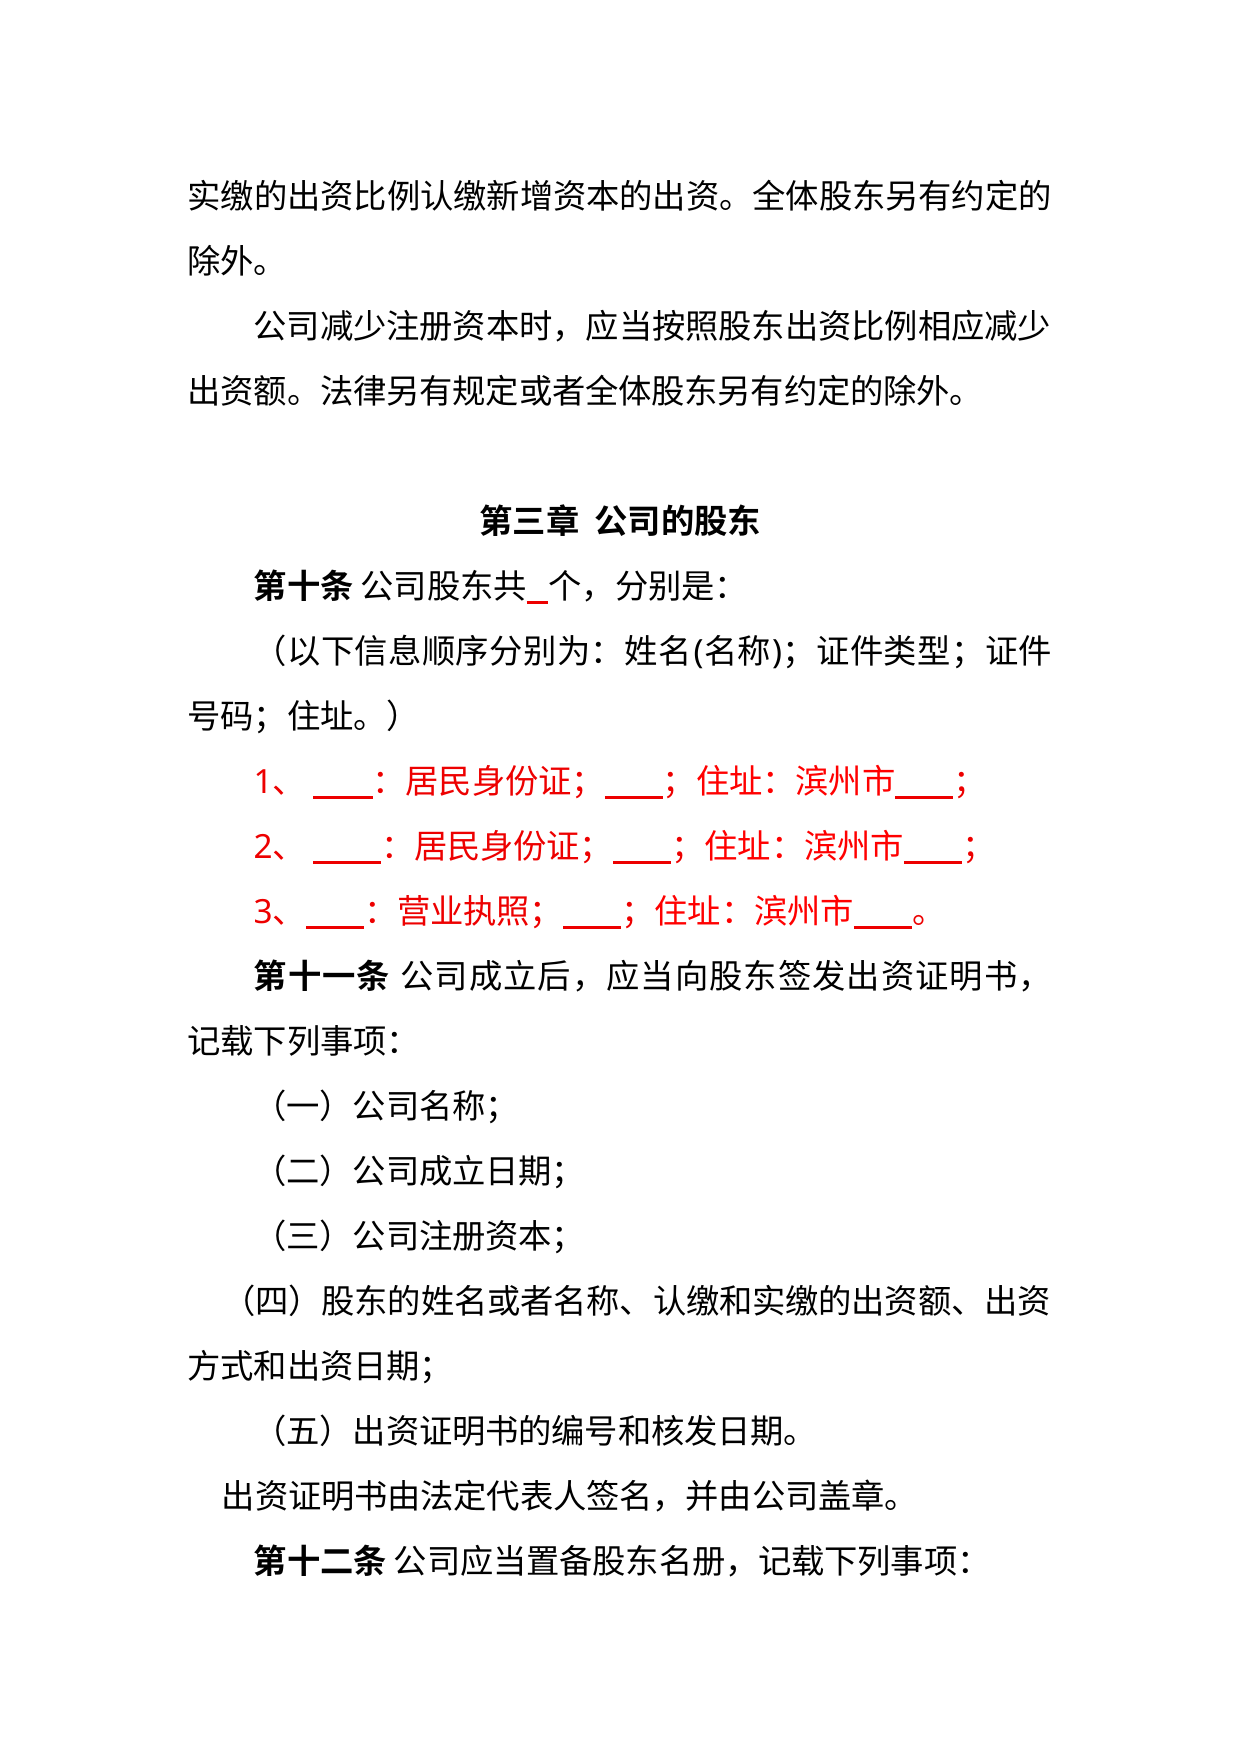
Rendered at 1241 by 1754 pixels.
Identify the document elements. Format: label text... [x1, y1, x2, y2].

text 3、 ：营业执照； ；住址：滨州市 。 [187, 877, 1053, 942]
text （四）股东的姓名或者名称、认缴和实缴的出资额、出资方式和出资日期； [187, 1267, 1053, 1397]
list ：居民身份证； ；住址：滨州市 ； [187, 747, 1053, 812]
text （一）公司名称； [187, 1072, 1053, 1137]
text 第十条 公司股东共 个，分别是： [187, 552, 1053, 617]
text 第三章 公司的股东 [187, 487, 1053, 552]
text （二）公司成立日期； [187, 1137, 1053, 1202]
text 第十一条 公司成立后，应当向股东签发出资证明书，记载下列事项： [187, 942, 1053, 1072]
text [187, 162, 1053, 292]
list ：居民身份证； ；住址：滨州市 ； [187, 812, 1053, 877]
text （三）公司注册资本； [187, 1202, 1053, 1267]
text 出资证明书由法定代表人签名，并由公司盖章。 [187, 1462, 1053, 1527]
text 第十二条 公司应当置备股东名册，记载下列事项： [187, 1527, 1053, 1592]
text （五）出资证明书的编号和核发日期。 [187, 1397, 1053, 1462]
text 公司减少注册资本时，应当按照股东出资比例相应减少出资额。法律另有规定或者全体股东另有约定的除外。 [187, 292, 1053, 422]
text （以下信息顺序分别为：姓名(名称)；证件类型；证件号码；住址。） [187, 617, 1053, 747]
